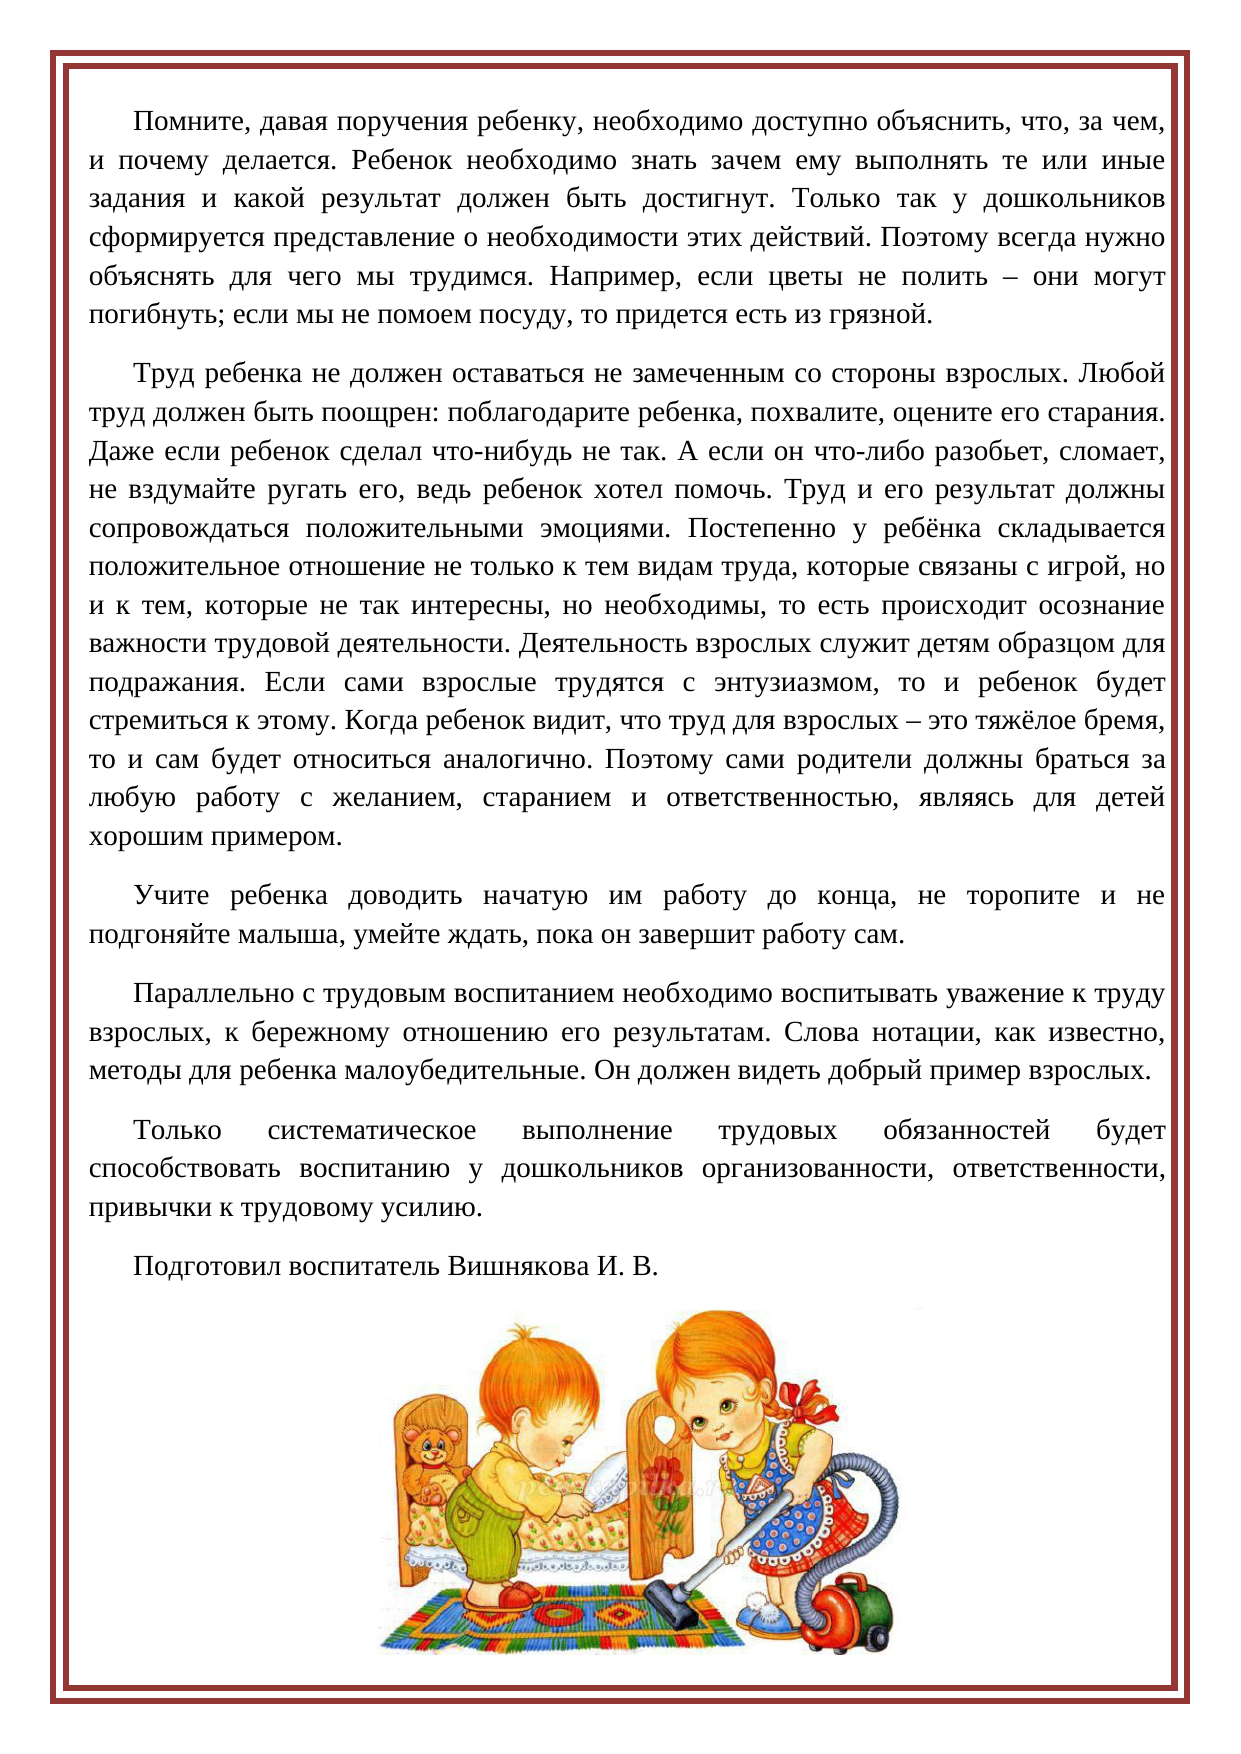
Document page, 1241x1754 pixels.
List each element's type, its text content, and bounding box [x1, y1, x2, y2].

text Параллельно с трудовым воспитанием необходимо воспитывать уважение к труду взрослых, к бережному отношению его результатам. Слова нотации, как известно, методы для ребенка малоубедительные. Он должен видеть добрый пример взрослых. [88, 975, 1167, 1086]
text Только систематическое выполнение трудовых обязанностей будет способствовать воспитанию у дошкольников организованности, ответственности, привычки к трудовому усилию. [88, 1112, 1167, 1222]
text Помните, давая поручения ребенку, необходимо доступно объяснить, что, за чем, и почему делается. Ребенок необходимо знать зачем ему выполнять те или иные задания и какой результат должен быть достигнут. Только так у дошкольников сформируется представление о необходимости этих действий. Поэтому всегда нужно объяснять для чего мы трудимся. Например, если цветы не полить – они могут погибнуть; если мы не помоем посуду, то придется есть из грязной. [88, 103, 1167, 330]
text Подготовил воспитатель Вишнякова И. В. [88, 1248, 1167, 1282]
text Учите ребенка доводить начатую им работу до конца, не торопите и не подгоняйте малыша, умейте ждать, пока он завершит работу сам. [88, 877, 1167, 949]
text Труд ребенка не должен оставаться не замеченным со стороны взрослых. Любой труд должен быть поощрен: поблагодарите ребенка, похвалите, оцените его старания. Даже если ребенок сделал что-нибудь не так. А если он что-либо разобьет, сломает, не вздумайте ругать его, ведь ребенок хотел помочь. Труд и его результат должны сопровождаться положительными эмоциями. Постепенно у ребёнка складывается положительное отношение не только к тем видам труда, которые связаны с игрой, но и к тем, которые не так интересны, но необходимы, то есть происходит осознание важности трудовой деятельности. Деятельность взрослых служит детям образцом для подражания. Если сами взрослые трудятся с энтузиазмом, то и ребенок будет стремиться к этому. Когда ребенок видит, что труд для взрослых – это тяжёлое бремя, то и сам будет относиться аналогично. Поэтому сами родители должны браться за любую работу с желанием, старанием и ответственностью, являясь для детей хорошим примером. [88, 356, 1167, 852]
picture [332, 1307, 923, 1655]
